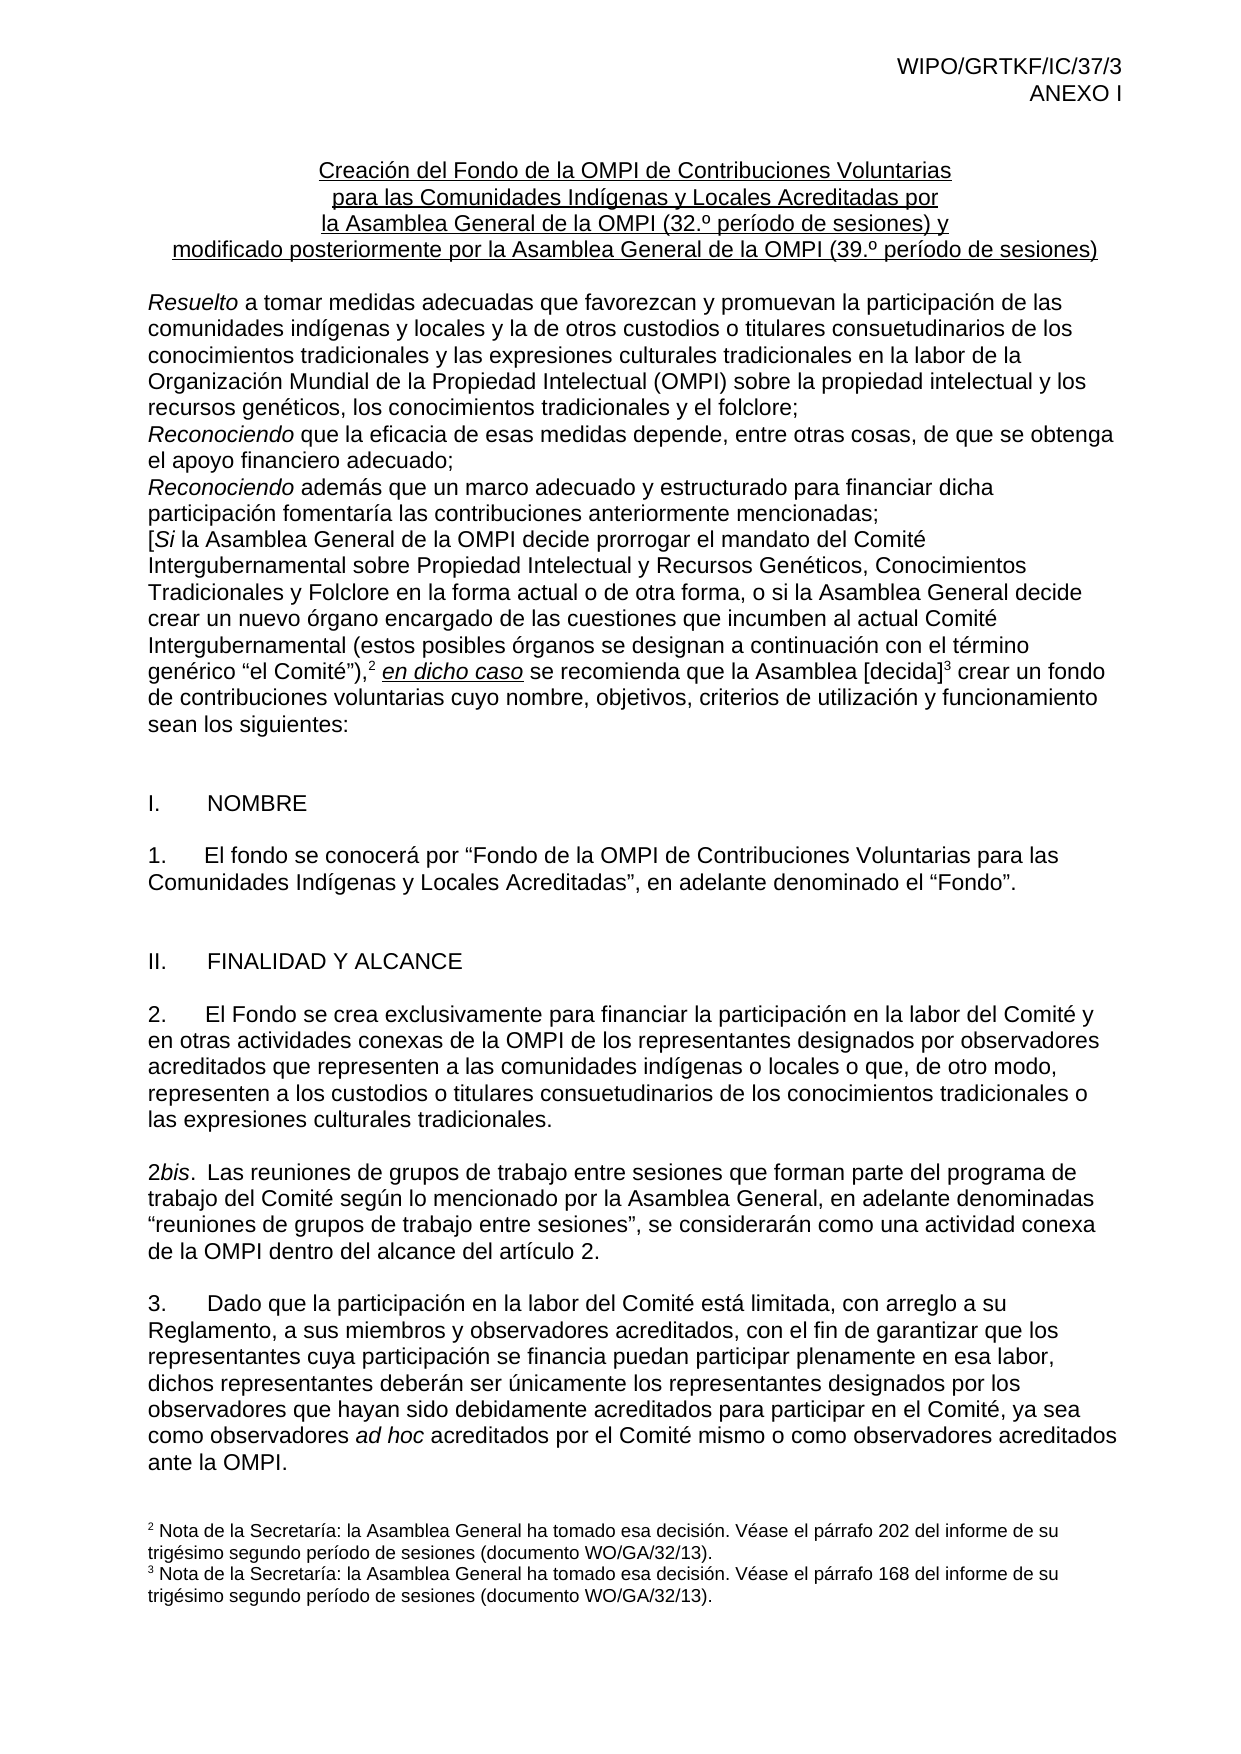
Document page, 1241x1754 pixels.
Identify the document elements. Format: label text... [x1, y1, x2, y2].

text [Si la Asamblea General de la OMPI decide prorrogar el mandato del Comité Intergubernamental sobre Propiedad Intelectual y Recursos Genéticos, Conocimientos Tradicionales y Folclore en la forma actual o de otra forma, o si la Asamblea General decide crear un nuevo órgano encargado de las cuestiones que incumben al actual Comité Intergubernamental (estos posibles órganos se designan a continuación con el término genérico “el Comité”), en dicho caso se recomienda que la Asamblea [decida] crear un fondo de contribuciones voluntarias cuyo nombre, objetivos, criterios de utilización y funcionamiento sean los siguientes: [148, 526, 1122, 737]
text modificado posteriormente por la Asamblea General de la OMPI (39.º período de sesiones) [148, 236, 1122, 263]
text Reconociendo que la eficacia de esas medidas depende, entre otras cosas, de que se obtenga el apoyo financiero adecuado; [148, 421, 1122, 473]
text 2bis. Las reuniones de grupos de trabajo entre sesiones que forman parte del programa de trabajo del Comité según lo mencionado por la Asamblea General, en adelante denominadas “reuniones de grupos de trabajo entre sesiones”, se considerarán como una actividad conexa de la OMPI dentro del alcance del artículo 2. [148, 1159, 1122, 1264]
text para las Comunidades Indígenas y Locales Acreditadas por [148, 183, 1122, 210]
text la Asamblea General de la OMPI (32.º período de sesiones) y [148, 210, 1122, 236]
text 2. El Fondo se crea exclusivamente para financiar la participación en la labor del Comité y en otras actividades conexas de la OMPI de los representantes designados por observadores acreditados que representen a las comunidades indígenas o locales o que, de otro modo, representen a los custodios o titulares consuetudinarios de los conocimientos tradicionales o las expresiones culturales tradicionales. [148, 1001, 1122, 1132]
list El fondo se conocerá por “Fondo de la OMPI de Contribuciones Voluntarias para las Comunidades Indígenas y Locales Acreditadas”, en adelante denominado el “Fondo”. [148, 842, 1122, 895]
text I. NOMBRE [148, 790, 1122, 816]
text Resuelto a tomar medidas adecuadas que favorezcan y promuevan la participación de las comunidades indígenas y locales y la de otros custodios o titulares consuetudinarios de los conocimientos tradicionales y las expresiones culturales tradicionales en la labor de la Organización Mundial de la Propiedad Intelectual (OMPI) sobre la propiedad intelectual y los recursos genéticos, los conocimientos tradicionales y el folclore; [148, 289, 1122, 421]
text Creación del Fondo de la OMPI de Contribuciones Voluntarias [148, 157, 1122, 183]
text 3. Dado que la participación en la labor del Comité está limitada, con arreglo a su Reglamento, a sus miembros y observadores acreditados, con el fin de garantizar que los representantes cuya participación se financia puedan participar plenamente en esa labor, dichos representantes deberán ser únicamente los representantes designados por los observadores que hayan sido debidamente acreditados para participar en el Comité, ya sea como observadores ad hoc acreditados por el Comité mismo o como observadores acreditados ante la OMPI. [148, 1290, 1122, 1475]
text Reconociendo además que un marco adecuado y estructurado para financiar dicha participación fomentaría las contribuciones anteriormente mencionadas; [148, 473, 1122, 526]
text II. FINALIDAD Y ALCANCE [148, 948, 1122, 974]
